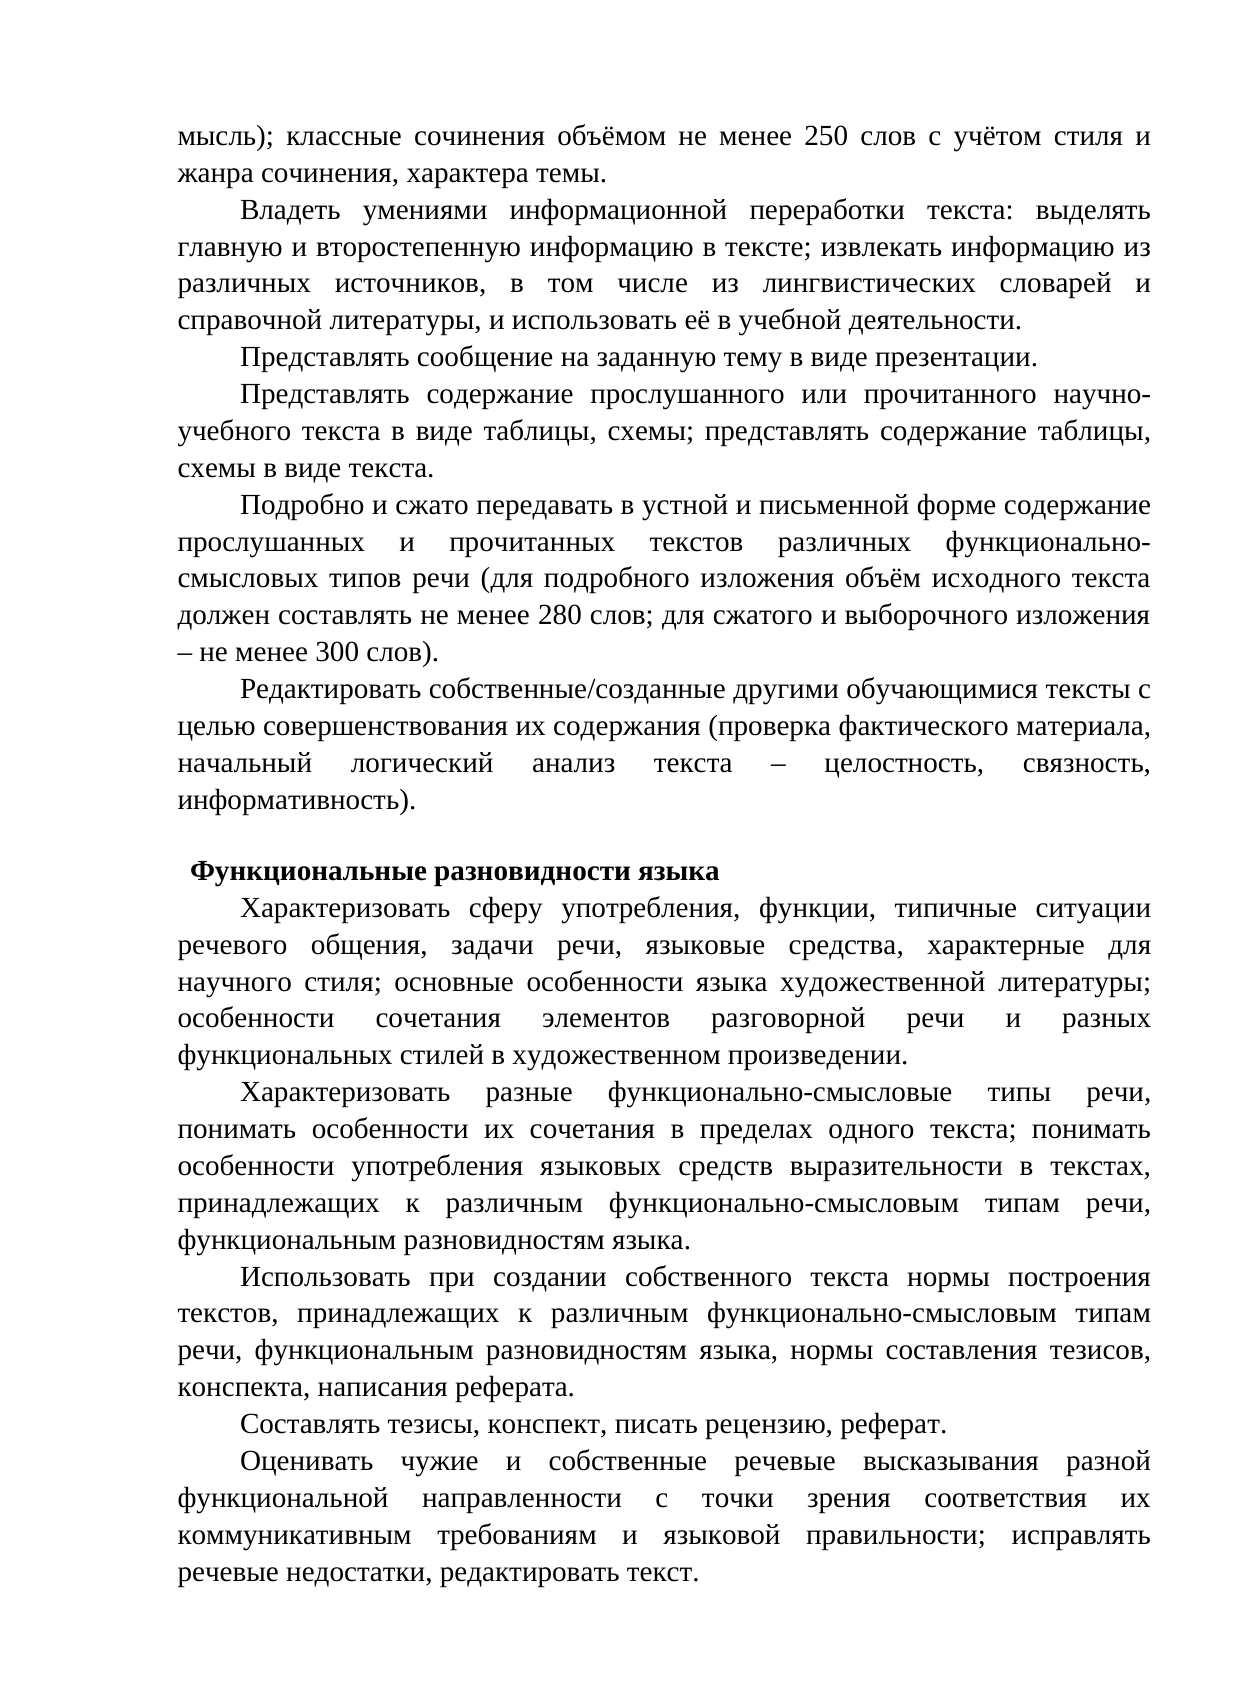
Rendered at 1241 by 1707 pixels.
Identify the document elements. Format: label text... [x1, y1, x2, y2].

text Характеризовать разные функционально-смысловые типы речи, понимать особенности их сочетания в пределах одного текста; понимать особенности употребления языковых средств выразительности в текстах, принадлежащих к различным функционально-смысловым типам речи, функциональным разновидностям языка. [177, 1074, 1152, 1255]
text Характеризовать сферу употребления, функции, типичные ситуации речевого общения, задачи речи, языковые средства, характерные для научного стиля; основные особенности языка художественной литературы; особенности сочетания элементов разговорной речи и разных функциональных стилей в художественном произведении. [177, 890, 1152, 1071]
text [177, 118, 1152, 188]
text Подробно и сжато передавать в устной и письменной форме содержание прослушанных и прочитанных текстов различных функционально-смысловых типов речи (для подробного изложения объём исходного текста должен составлять не менее 280 слов; для сжатого и выборочного изложения – не менее 300 слов). [177, 487, 1152, 668]
text Редактировать собственные/созданные другими обучающимися тексты с целью совершенствования их содержания (проверка фактического материала, начальный логический анализ текста – целостность, связность, информативность). [177, 671, 1152, 815]
text Представлять содержание прослушанного или прочитанного научно-учебного текста в виде таблицы, схемы; представлять содержание таблицы, схемы в виде текста. [177, 376, 1152, 483]
text Оценивать чужие и собственные речевые высказывания разной функциональной направленности с точки зрения соответствия их коммуникативным требованиям и языковой правильности; исправлять речевые недостатки, редактировать текст. [177, 1443, 1152, 1587]
text Использовать при создании собственного текста нормы построения текстов, принадлежащих к различным функционально-смысловым типам речи, функциональным разновидностям языка, нормы составления тезисов, конспекта, написания реферата. [177, 1259, 1152, 1403]
text Составлять тезисы, конспект, писать рецензию, реферат. [177, 1406, 1152, 1440]
text Владеть умениями информационной переработки текста: выделять главную и второстепенную информацию в тексте; извлекать информацию из различных источников, в том числе из лингвистических словарей и справочной литературы, и использовать её в учебной деятельности. [177, 192, 1152, 336]
text Функциональные разновидности языка [190, 853, 1152, 887]
text Представлять сообщение на заданную тему в виде презентации. [177, 339, 1152, 373]
